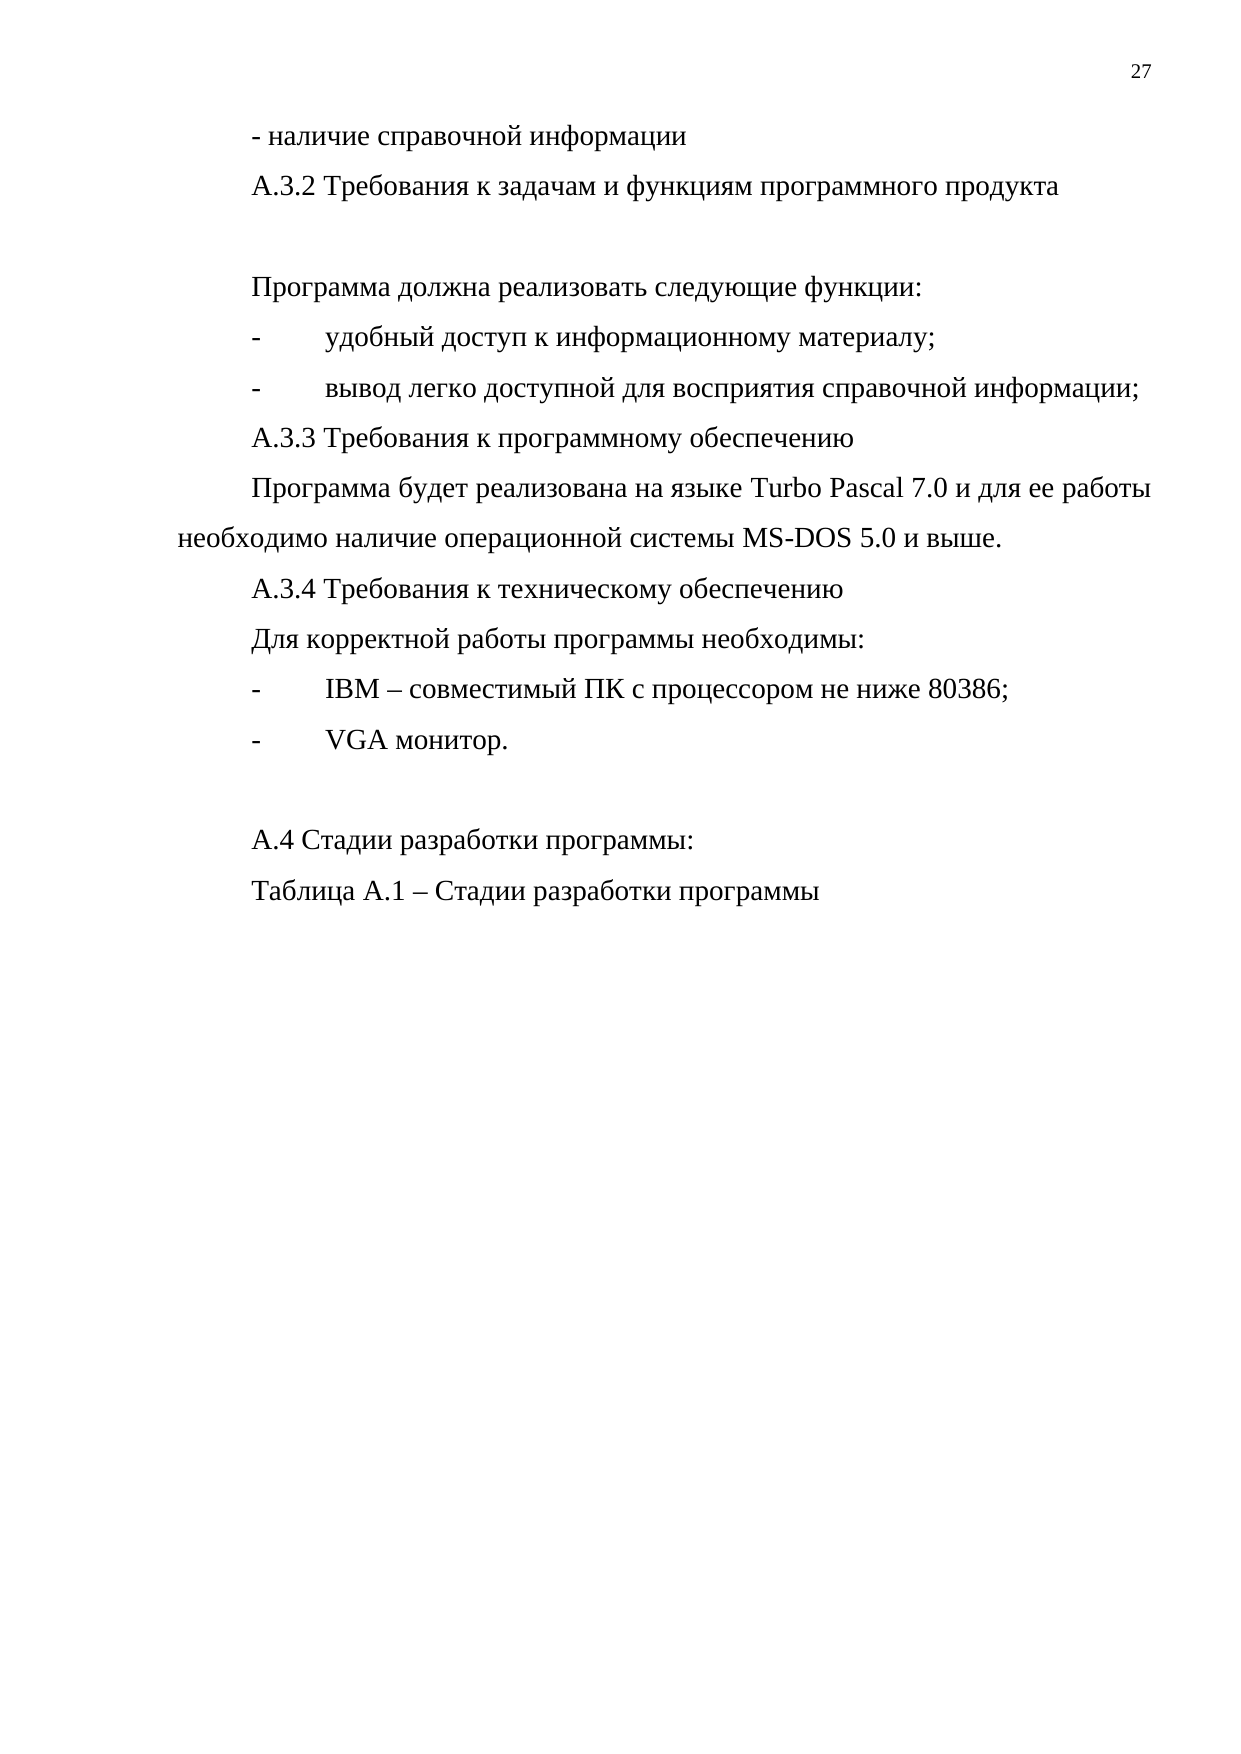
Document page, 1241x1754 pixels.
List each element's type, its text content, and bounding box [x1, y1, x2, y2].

list вывод легко доступной для восприятия справочной информации; [177, 370, 1152, 403]
list IBM – совместимый ПК с процессором не ниже 80386; [177, 672, 1152, 705]
list удобный доступ к информационному материалу; [177, 319, 1152, 353]
list А.3.4 Требования к техническому обеспечению [177, 571, 1152, 604]
text Таблица А.1 – Стадии разработки программы [177, 873, 1152, 906]
text А.4 Стадии разработки программы: [177, 822, 1152, 856]
list А.3.3 Требования к программному обеспечению [177, 420, 1152, 453]
list Для корректной работы программы необходимы: [177, 621, 1152, 655]
list Программа будет реализована на языке Turbo Pascal 7.0 и для ее работы необходимо наличие операционной системы MS-DOS 5.0 и выше. [177, 470, 1152, 554]
list - наличие справочной информации [177, 118, 1152, 152]
list А.3.2 Требования к задачам и функциям программного продукта [177, 168, 1152, 202]
list Программа должна реализовать следующие функции: [177, 269, 1152, 303]
list VGA монитор. [177, 722, 1152, 755]
